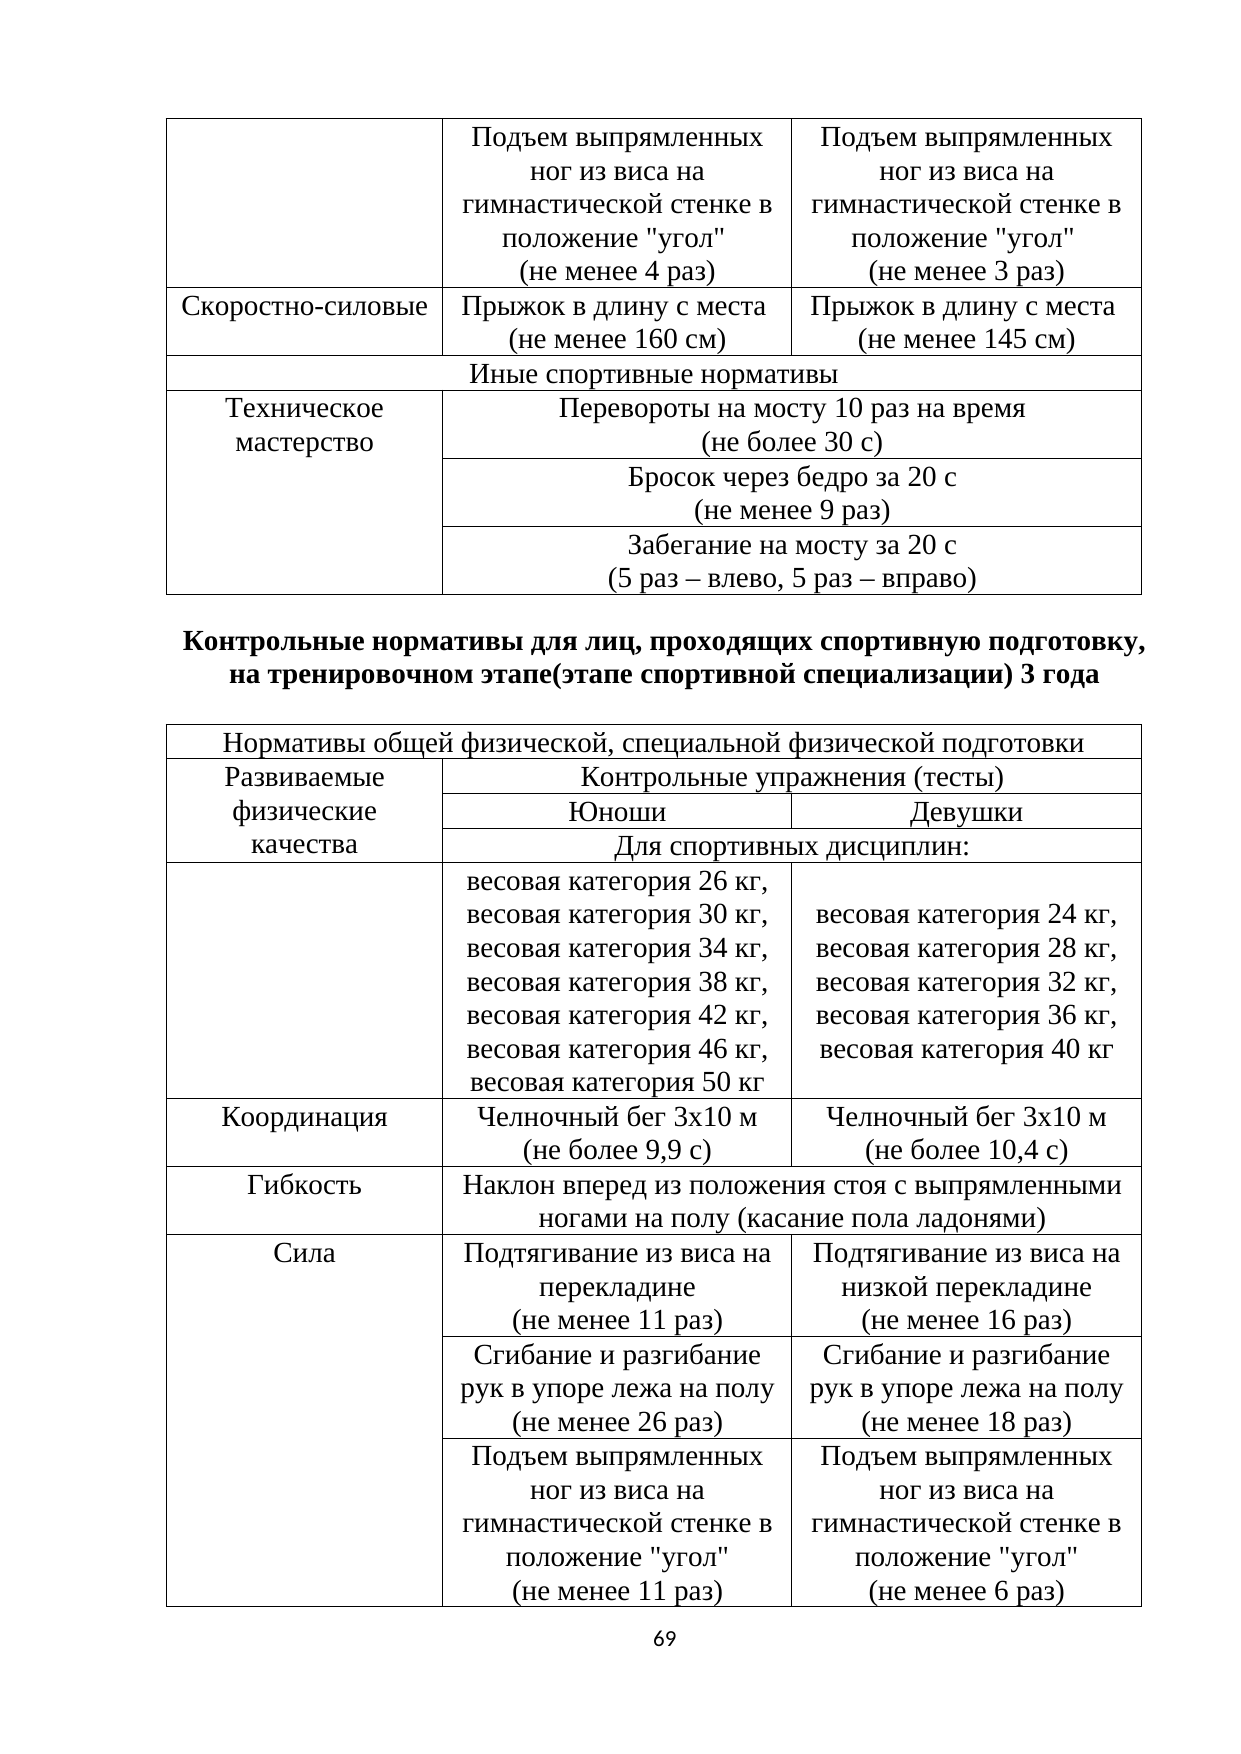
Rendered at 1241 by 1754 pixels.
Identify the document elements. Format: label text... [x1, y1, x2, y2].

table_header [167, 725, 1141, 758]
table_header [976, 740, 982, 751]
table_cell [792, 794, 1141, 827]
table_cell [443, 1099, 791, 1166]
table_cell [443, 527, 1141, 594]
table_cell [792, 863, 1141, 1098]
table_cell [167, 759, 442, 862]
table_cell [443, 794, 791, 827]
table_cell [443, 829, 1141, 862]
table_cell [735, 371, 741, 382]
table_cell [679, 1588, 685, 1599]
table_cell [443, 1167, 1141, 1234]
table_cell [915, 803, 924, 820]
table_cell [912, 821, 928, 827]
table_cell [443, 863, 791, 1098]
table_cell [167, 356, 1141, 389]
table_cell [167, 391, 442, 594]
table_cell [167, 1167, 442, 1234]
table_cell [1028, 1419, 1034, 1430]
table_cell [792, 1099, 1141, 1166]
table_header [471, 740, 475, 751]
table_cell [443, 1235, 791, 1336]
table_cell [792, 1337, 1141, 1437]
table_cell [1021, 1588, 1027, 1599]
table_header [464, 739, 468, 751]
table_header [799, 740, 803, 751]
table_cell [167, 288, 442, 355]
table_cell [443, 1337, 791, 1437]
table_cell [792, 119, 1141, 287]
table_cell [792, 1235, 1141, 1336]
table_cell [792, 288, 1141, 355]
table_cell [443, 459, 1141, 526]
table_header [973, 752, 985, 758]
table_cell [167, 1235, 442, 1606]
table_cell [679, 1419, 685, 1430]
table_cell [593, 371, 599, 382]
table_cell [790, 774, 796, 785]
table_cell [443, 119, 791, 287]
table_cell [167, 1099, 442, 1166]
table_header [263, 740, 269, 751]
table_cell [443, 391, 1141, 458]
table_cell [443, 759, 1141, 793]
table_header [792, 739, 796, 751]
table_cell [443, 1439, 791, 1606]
text Контрольные нормативы для лиц, проходящих спортивную подготовку, на тренировочном этапе(этапе спортивной специализации) 3 года [177, 623, 1152, 690]
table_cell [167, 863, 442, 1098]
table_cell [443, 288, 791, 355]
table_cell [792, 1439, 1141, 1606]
